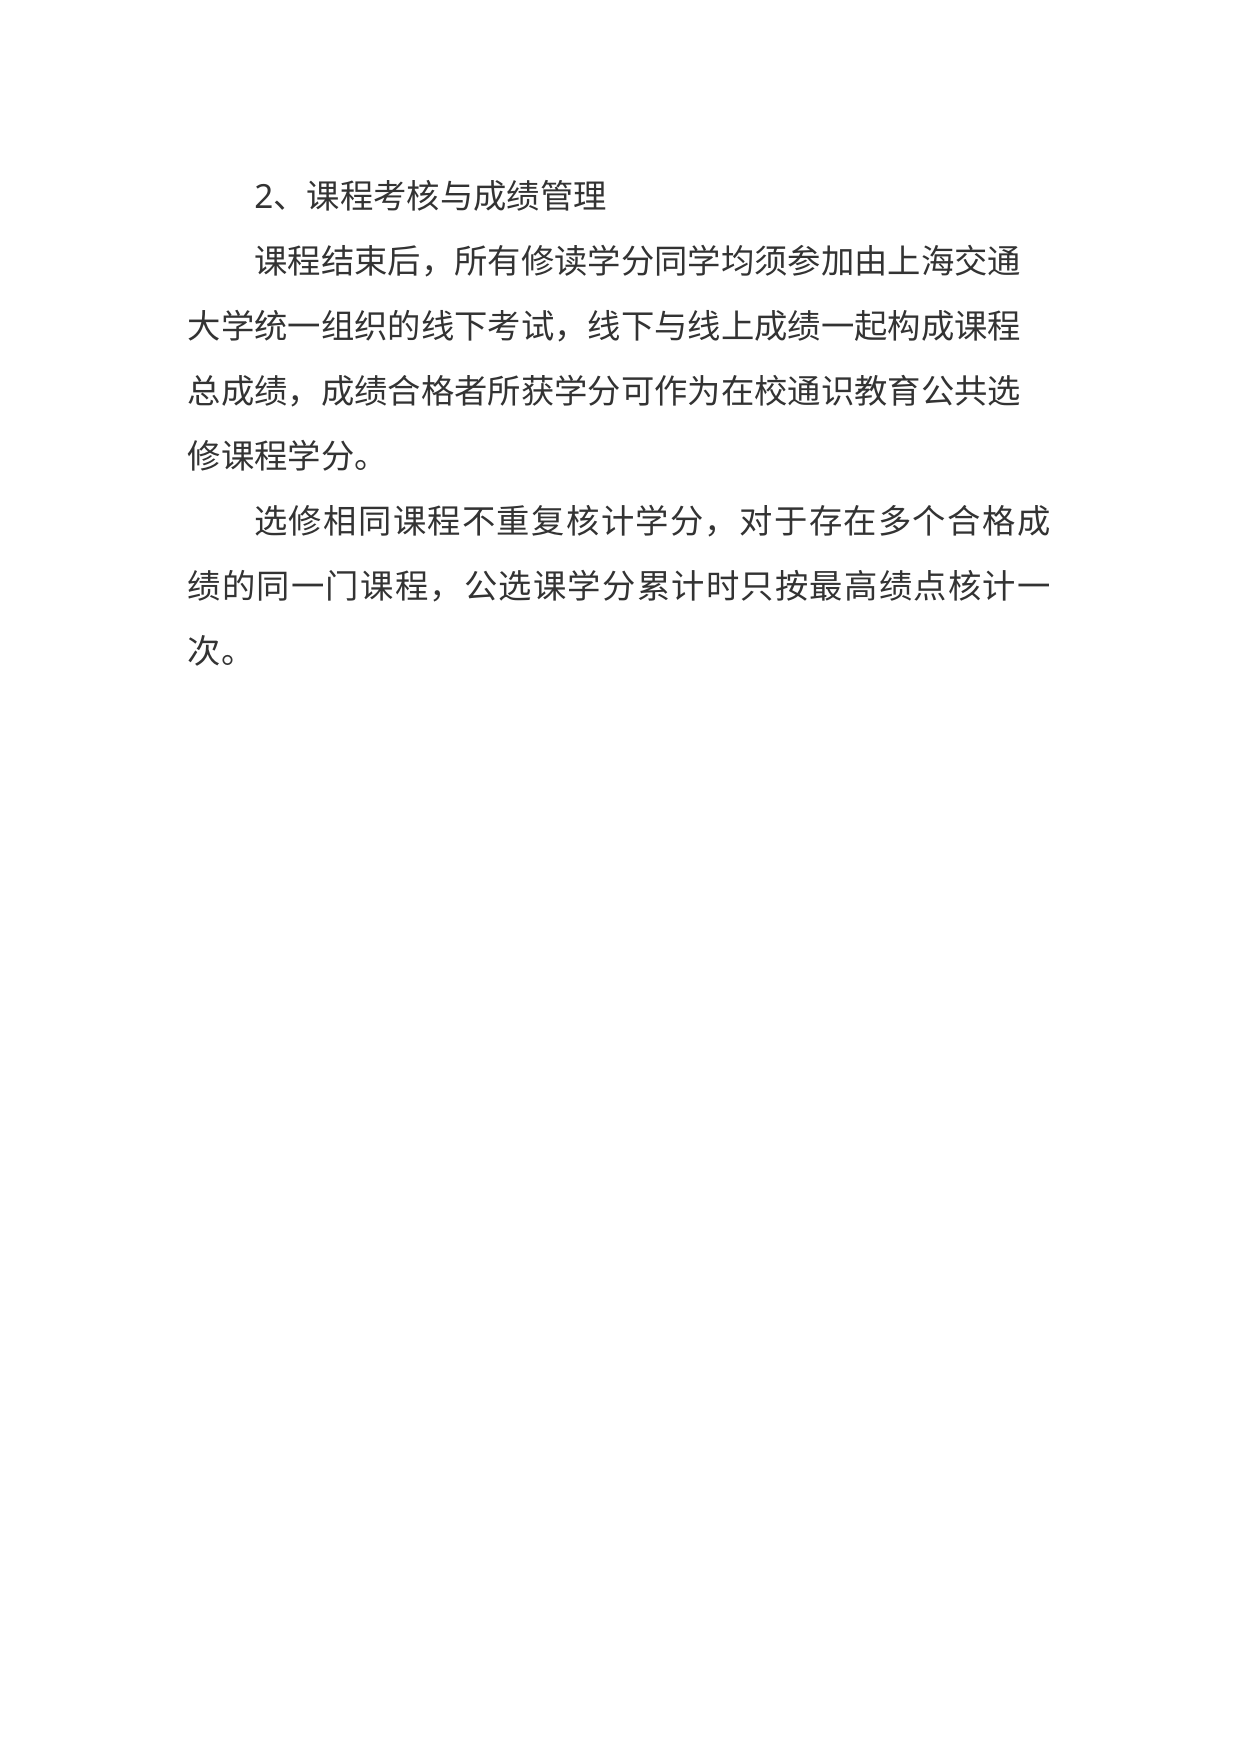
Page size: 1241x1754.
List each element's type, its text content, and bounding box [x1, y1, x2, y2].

text 选修相同课程不重复核计学分，对于存在多个合格成绩的同一门课程，公选课学分累计时只按最高绩点核计一次。 [187, 487, 1053, 682]
list 课程考核与成绩管理 [187, 162, 1053, 227]
text 课程结束后，所有修读学分同学均须参加由上海交通大学统一组织的线下考试，线下与线上成绩一起构成课程总成绩，成绩合格者所获学分可作为在校通识教育公共选修课程学分。 [187, 227, 1053, 487]
